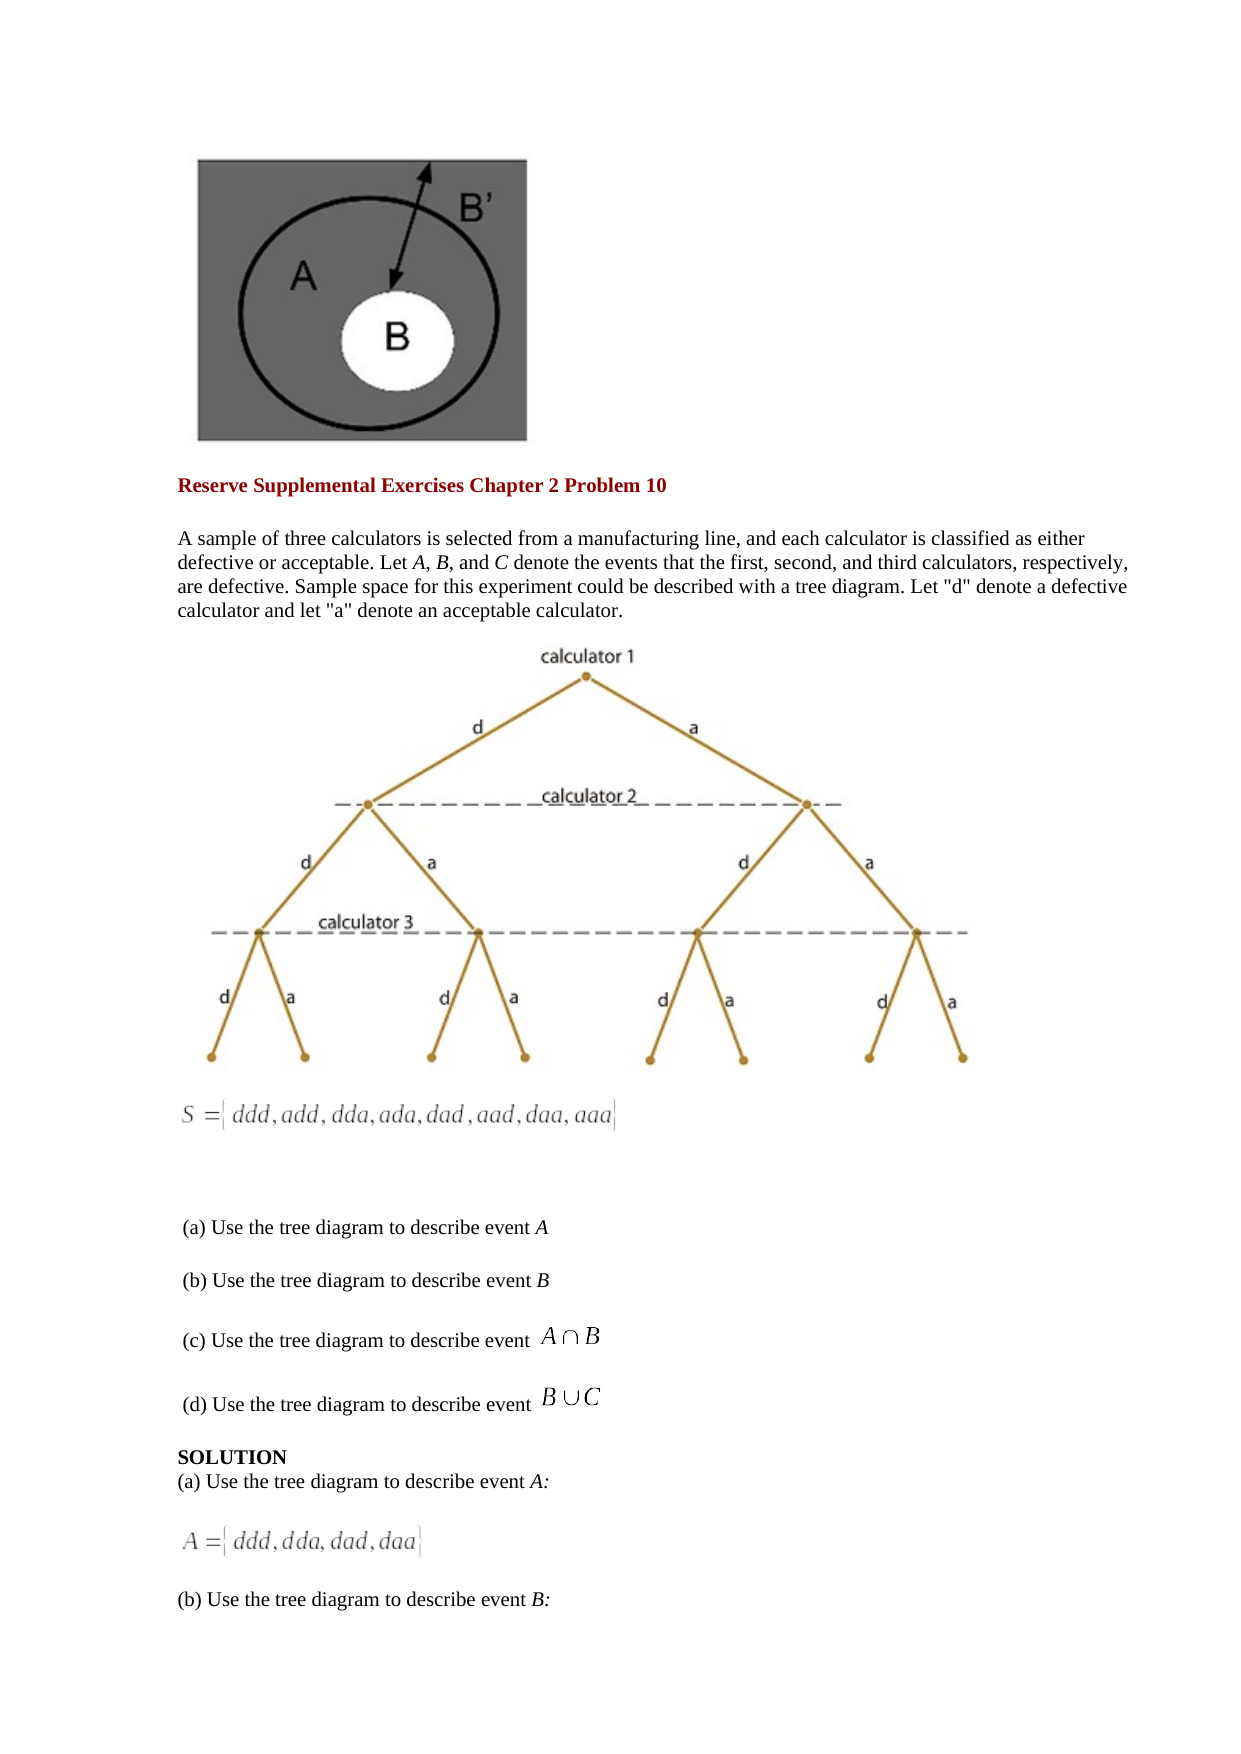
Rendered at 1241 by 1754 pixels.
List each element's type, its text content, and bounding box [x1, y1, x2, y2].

text (b) Use the tree diagram to describe event B: [177, 1563, 1152, 1611]
picture [177, 142, 579, 444]
text (a) Use the tree diagram to describe event A [177, 1215, 1152, 1239]
text SOLUTION (a) Use the tree diagram to describe event A: [177, 1445, 1152, 1493]
text (b) Use the tree diagram to describe event B [177, 1268, 1152, 1292]
text (c) Use the tree diagram to describe event [177, 1321, 1152, 1352]
text (d) Use the tree diagram to describe event [177, 1381, 1152, 1416]
text Reserve Supplemental Exercises Chapter 2 Problem 10 [177, 473, 1152, 497]
picture [177, 622, 1009, 1096]
